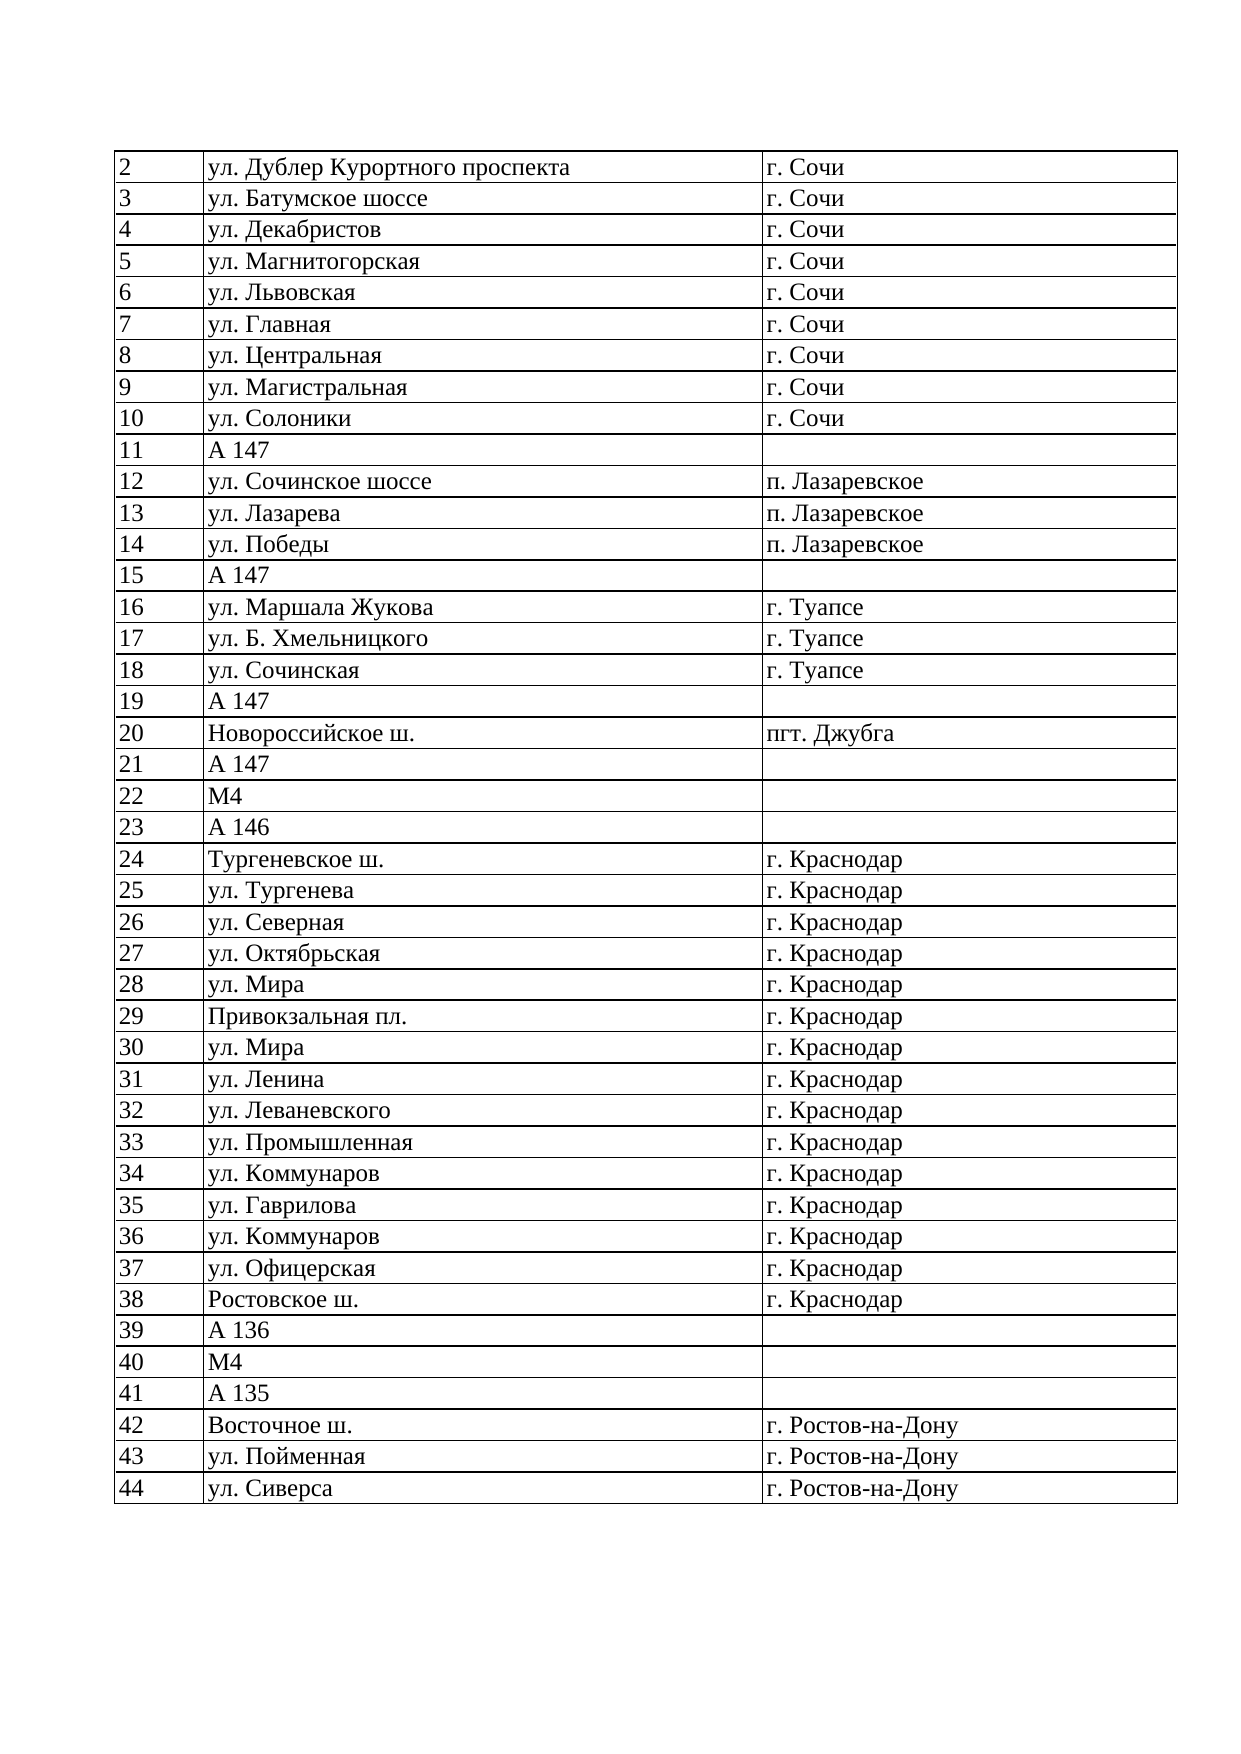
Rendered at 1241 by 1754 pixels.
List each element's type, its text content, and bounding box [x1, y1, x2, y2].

table_cell ул. Маршала Жукова [204, 592, 762, 622]
table_cell Привокзальная пл. [204, 1001, 762, 1031]
table_cell пгт. Джубга [763, 716, 1177, 748]
table_cell [763, 1314, 1177, 1345]
table_cell ул. Б. Хмельницкого [204, 623, 762, 653]
table_cell г. Туапсе [763, 590, 1177, 622]
table_cell [763, 685, 1177, 716]
table_cell г. Сочи [763, 181, 1177, 213]
table_cell ул. Сиверса [204, 1473, 762, 1503]
table_cell 16 [115, 591, 203, 622]
table_cell г. Краснодар [763, 1125, 1177, 1157]
table_cell ул. Батумское шоссе [204, 183, 762, 213]
table_cell 37 [115, 1252, 203, 1282]
table_cell 44 [115, 1472, 203, 1503]
table_cell 33 [115, 1126, 203, 1157]
table_cell г. Сочи [763, 370, 1177, 402]
table_cell 36 [115, 1221, 203, 1251]
table_cell 13 [115, 497, 203, 527]
table_cell [763, 433, 1177, 464]
table_cell [763, 559, 1177, 590]
table_cell 14 [115, 529, 203, 559]
table_cell г. Краснодар [763, 842, 1177, 873]
table_cell 35 [115, 1189, 203, 1219]
table_cell 15 [115, 560, 203, 590]
table_cell А 147 [204, 561, 762, 590]
table_cell г. Туапсе [763, 653, 1177, 685]
table_cell 25 [115, 875, 203, 905]
table_cell 17 [115, 623, 203, 653]
table_cell ул. Главная [204, 309, 762, 339]
table_cell г. Краснодар [763, 968, 1177, 999]
table_cell п. Лазаревское [763, 496, 1177, 527]
table_cell г. Краснодар [763, 1094, 1177, 1125]
table_cell ул. Лазарева [204, 498, 762, 527]
table_cell [763, 811, 1177, 842]
table_cell А 147 [204, 686, 762, 716]
table_cell 28 [115, 969, 203, 999]
table_cell ул. Победы [204, 529, 762, 559]
table_cell г. Краснодар [763, 1283, 1177, 1314]
table_cell Ростовское ш. [204, 1284, 762, 1314]
table_cell ул. Леваневского [204, 1095, 762, 1125]
table_cell г. Ростов-на-Дону [763, 1471, 1177, 1503]
table_cell 5 [115, 245, 203, 276]
table_cell г. Краснодар [763, 999, 1177, 1031]
table_cell ул. Офицерская [204, 1253, 762, 1282]
table_cell 7 [115, 308, 203, 339]
table_cell 38 [115, 1284, 203, 1314]
table_cell г. Сочи [763, 339, 1177, 370]
table_cell А 146 [204, 812, 762, 842]
table_cell 10 [115, 403, 203, 433]
table_cell ул. Промышленная [204, 1127, 762, 1157]
table_cell ул. Дублер Курортного проспекта [204, 152, 762, 181]
table_cell г. Туапсе [763, 622, 1177, 653]
table_cell п. Лазаревское [763, 528, 1177, 559]
table_cell 26 [115, 906, 203, 936]
table_cell ул. Гаврилова [204, 1190, 762, 1219]
table_cell 6 [115, 277, 203, 307]
table_cell А 136 [204, 1316, 762, 1345]
table_cell ул. Мира [204, 970, 762, 999]
table_cell 4 [115, 214, 203, 244]
table_cell М4 [204, 1347, 762, 1377]
table_cell [763, 779, 1177, 811]
table_cell ул. Сочинское шоссе [204, 466, 762, 496]
table_cell г. Сочи [763, 402, 1177, 433]
table_cell 8 [115, 340, 203, 370]
table_cell 9 [115, 371, 203, 402]
table_cell г. Краснодар [763, 1188, 1177, 1219]
table_cell 12 [115, 466, 203, 496]
table_cell г. Краснодар [763, 1251, 1177, 1282]
table_cell Тургеневское ш. [204, 844, 762, 873]
table_cell ул. Магнитогорская [204, 246, 762, 276]
table_cell г. Сочи [763, 213, 1177, 244]
table_cell г. Краснодар [763, 905, 1177, 936]
table_cell п. Лазаревское [763, 465, 1177, 496]
table_cell г. Сочи [763, 152, 1177, 181]
table_cell г. Краснодар [763, 1157, 1177, 1188]
table_cell [763, 1345, 1177, 1377]
table_cell Восточное ш. [204, 1410, 762, 1440]
table_cell 29 [115, 1000, 203, 1031]
table_cell ул. Солоники [204, 403, 762, 433]
table_cell г. Ростов-на-Дону [763, 1408, 1177, 1440]
table_cell 34 [115, 1158, 203, 1188]
table_cell 43 [115, 1441, 203, 1471]
table_cell ул. Октябрьская [204, 938, 762, 968]
table_cell 40 [115, 1346, 203, 1377]
table_cell ул. Декабристов [204, 215, 762, 244]
table_cell 39 [115, 1315, 203, 1345]
table_cell ул. Центральная [204, 340, 762, 370]
table_cell ул. Сочинская [204, 655, 762, 685]
table_cell ул. Ленина [204, 1064, 762, 1094]
table_cell 24 [115, 843, 203, 873]
table_cell 42 [115, 1409, 203, 1440]
table_cell [763, 1377, 1177, 1408]
table_cell [763, 748, 1177, 779]
table_cell г. Краснодар [763, 1062, 1177, 1094]
table_cell ул. Львовская [204, 277, 762, 307]
table_cell 2 [115, 152, 203, 181]
table_cell ул. Магистральная [204, 372, 762, 402]
table_cell г. Сочи [763, 276, 1177, 307]
table_cell 3 [115, 183, 203, 213]
table_cell ул. Коммунаров [204, 1221, 762, 1251]
table_cell 19 [115, 686, 203, 716]
table_cell 27 [115, 938, 203, 968]
table_cell А 147 [204, 435, 762, 464]
table_cell г. Краснодар [763, 1031, 1177, 1062]
table_cell г. Ростов-на-Дону [763, 1440, 1177, 1471]
table_cell 32 [115, 1095, 203, 1125]
table_cell 11 [115, 434, 203, 464]
table_cell 31 [115, 1063, 203, 1094]
table_cell г. Сочи [763, 244, 1177, 276]
table_cell А 147 [204, 749, 762, 779]
table_cell М4 [204, 781, 762, 811]
table_cell г. Сочи [763, 307, 1177, 339]
table_cell 22 [115, 780, 203, 811]
table_cell ул. Мира [204, 1032, 762, 1062]
table_cell 20 [115, 717, 203, 748]
table_cell 21 [115, 749, 203, 779]
table_cell ул. Коммунаров [204, 1158, 762, 1188]
table_cell Новороссийское ш. [204, 718, 762, 748]
table_cell ул. Северная [204, 907, 762, 936]
table_cell г. Краснодар [763, 874, 1177, 905]
table_cell 30 [115, 1032, 203, 1062]
table_cell 41 [115, 1378, 203, 1408]
table_cell 23 [115, 812, 203, 842]
table_cell А 135 [204, 1378, 762, 1408]
table_cell 18 [115, 654, 203, 685]
table_cell ул. Пойменная [204, 1441, 762, 1471]
table_cell г. Краснодар [763, 1220, 1177, 1251]
table_cell г. Краснодар [763, 936, 1177, 968]
table_cell ул. Тургенева [204, 875, 762, 905]
